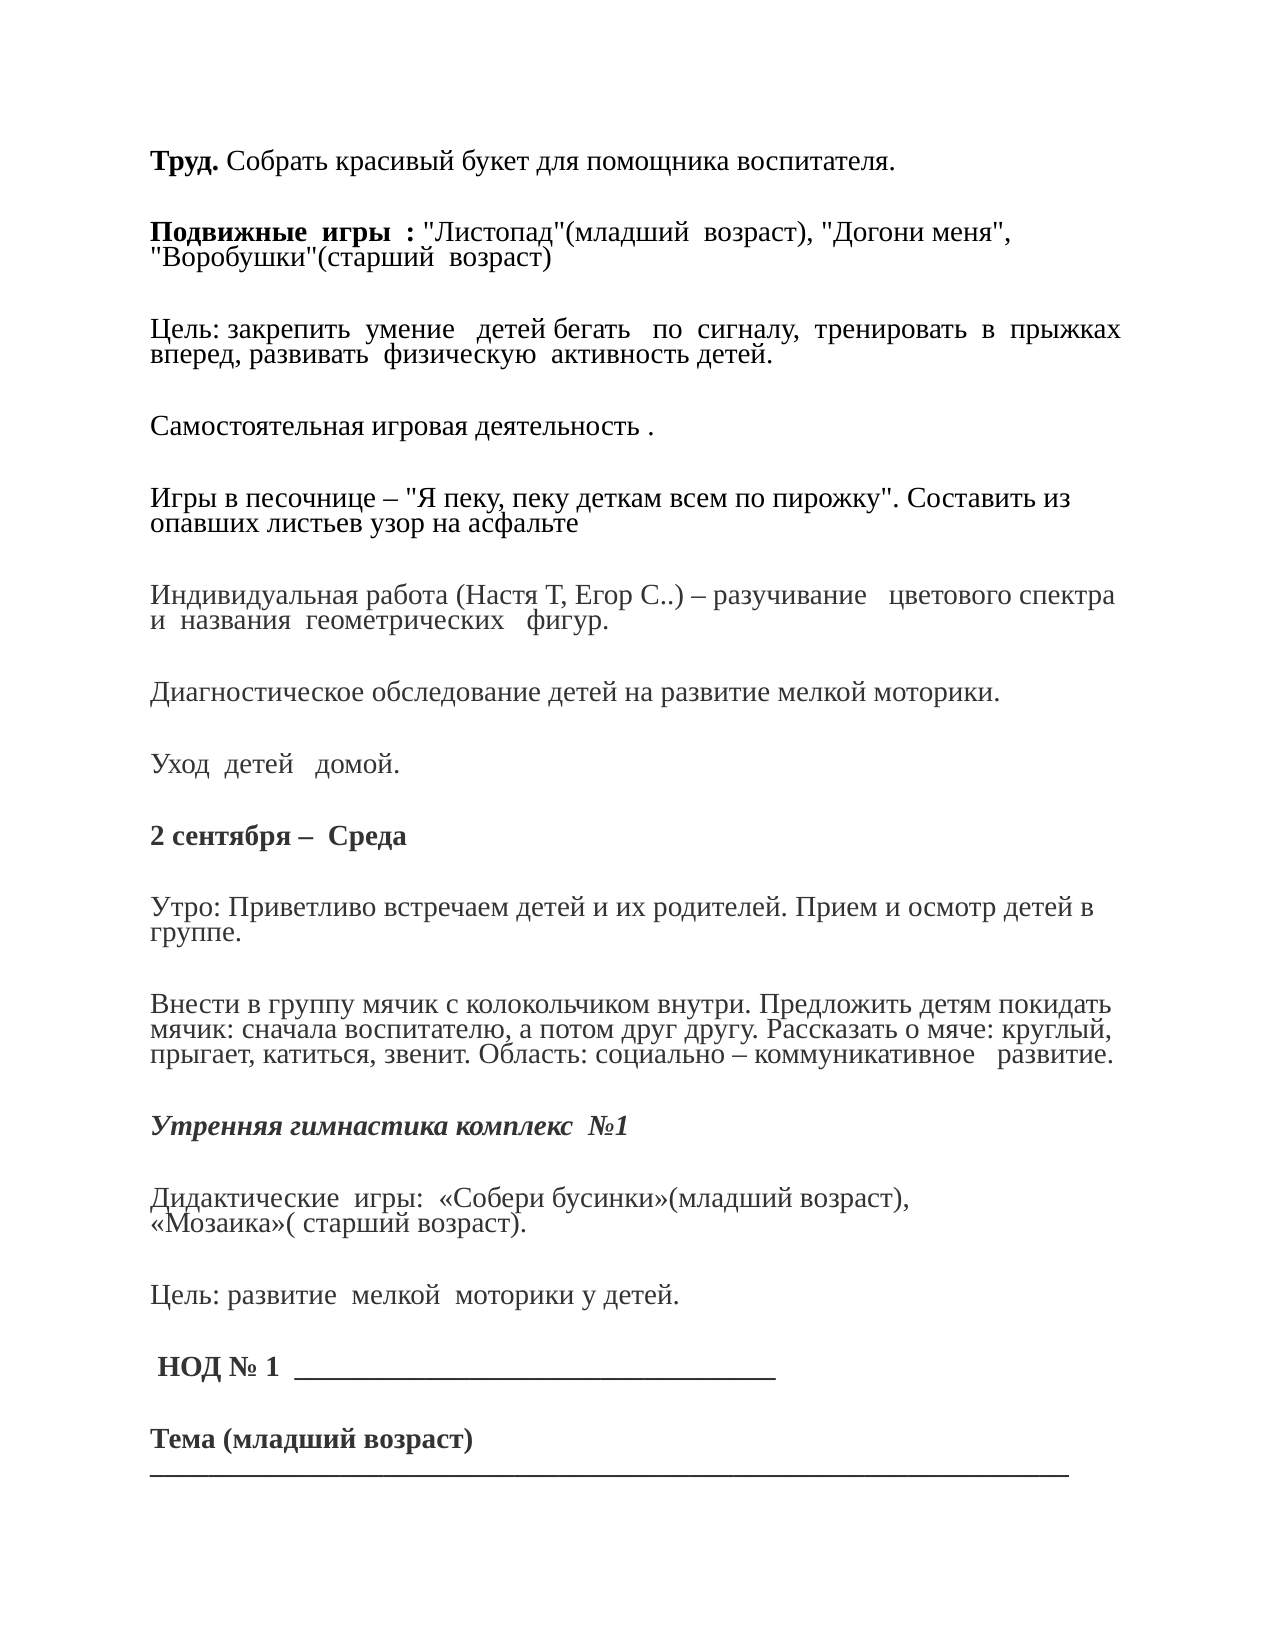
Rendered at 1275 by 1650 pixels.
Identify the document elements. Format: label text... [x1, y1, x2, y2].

text Утренняя гимнастика комплекс №1 [150, 1116, 1125, 1141]
text Труд. Собрать красивый букет для помощника воспитателя. [150, 150, 1125, 175]
text Тема (младший возраст) _______________________________________________________________ [150, 1428, 1125, 1478]
text Диагностическое обследование детей на развитие мелкой моторики. [150, 681, 1125, 706]
text 2 сентября – Среда [150, 825, 1125, 850]
text Цель: закрепить умение детей бегать по сигналу, тренировать в прыжках вперед, развивать физическую активность детей. [150, 319, 1125, 369]
text Внести в группу мячик с колокольчиком внутри. Предложить детям покидать мячик: сначала воспитателю, а потом друг другу. Рассказать о мяче: круглый, прыгает, катиться, звенит. Область: социально – коммуникативное развитие. [150, 994, 1125, 1069]
text НОД № 1 _________________________________ [150, 1356, 1125, 1381]
text Дидактические игры: «Собери бусинки»(младший возраст), «Мозаика»( старший возраст). [150, 1187, 1125, 1237]
text Уход детей домой. [150, 753, 1125, 778]
text Цель: развитие мелкой моторики у детей. [150, 1284, 1125, 1309]
text Самостоятельная игровая деятельность . [150, 416, 1125, 441]
text Утро: Приветливо встречаем детей и их родителей. Прием и осмотр детей в группе. [150, 897, 1125, 947]
text Индивидуальная работа (Настя Т, Егор С..) – разучивание цветового спектра и названия геометрических фигур. [150, 584, 1125, 634]
text Игры в песочнице – "Я пеку, пеку деткам всем по пирожку". Составить из опавших листьев узор на асфальте [150, 487, 1125, 537]
text Подвижные игры : "Листопад"(младший возраст), "Догони меня", "Воробушки"(старший возраст) [150, 222, 1125, 272]
